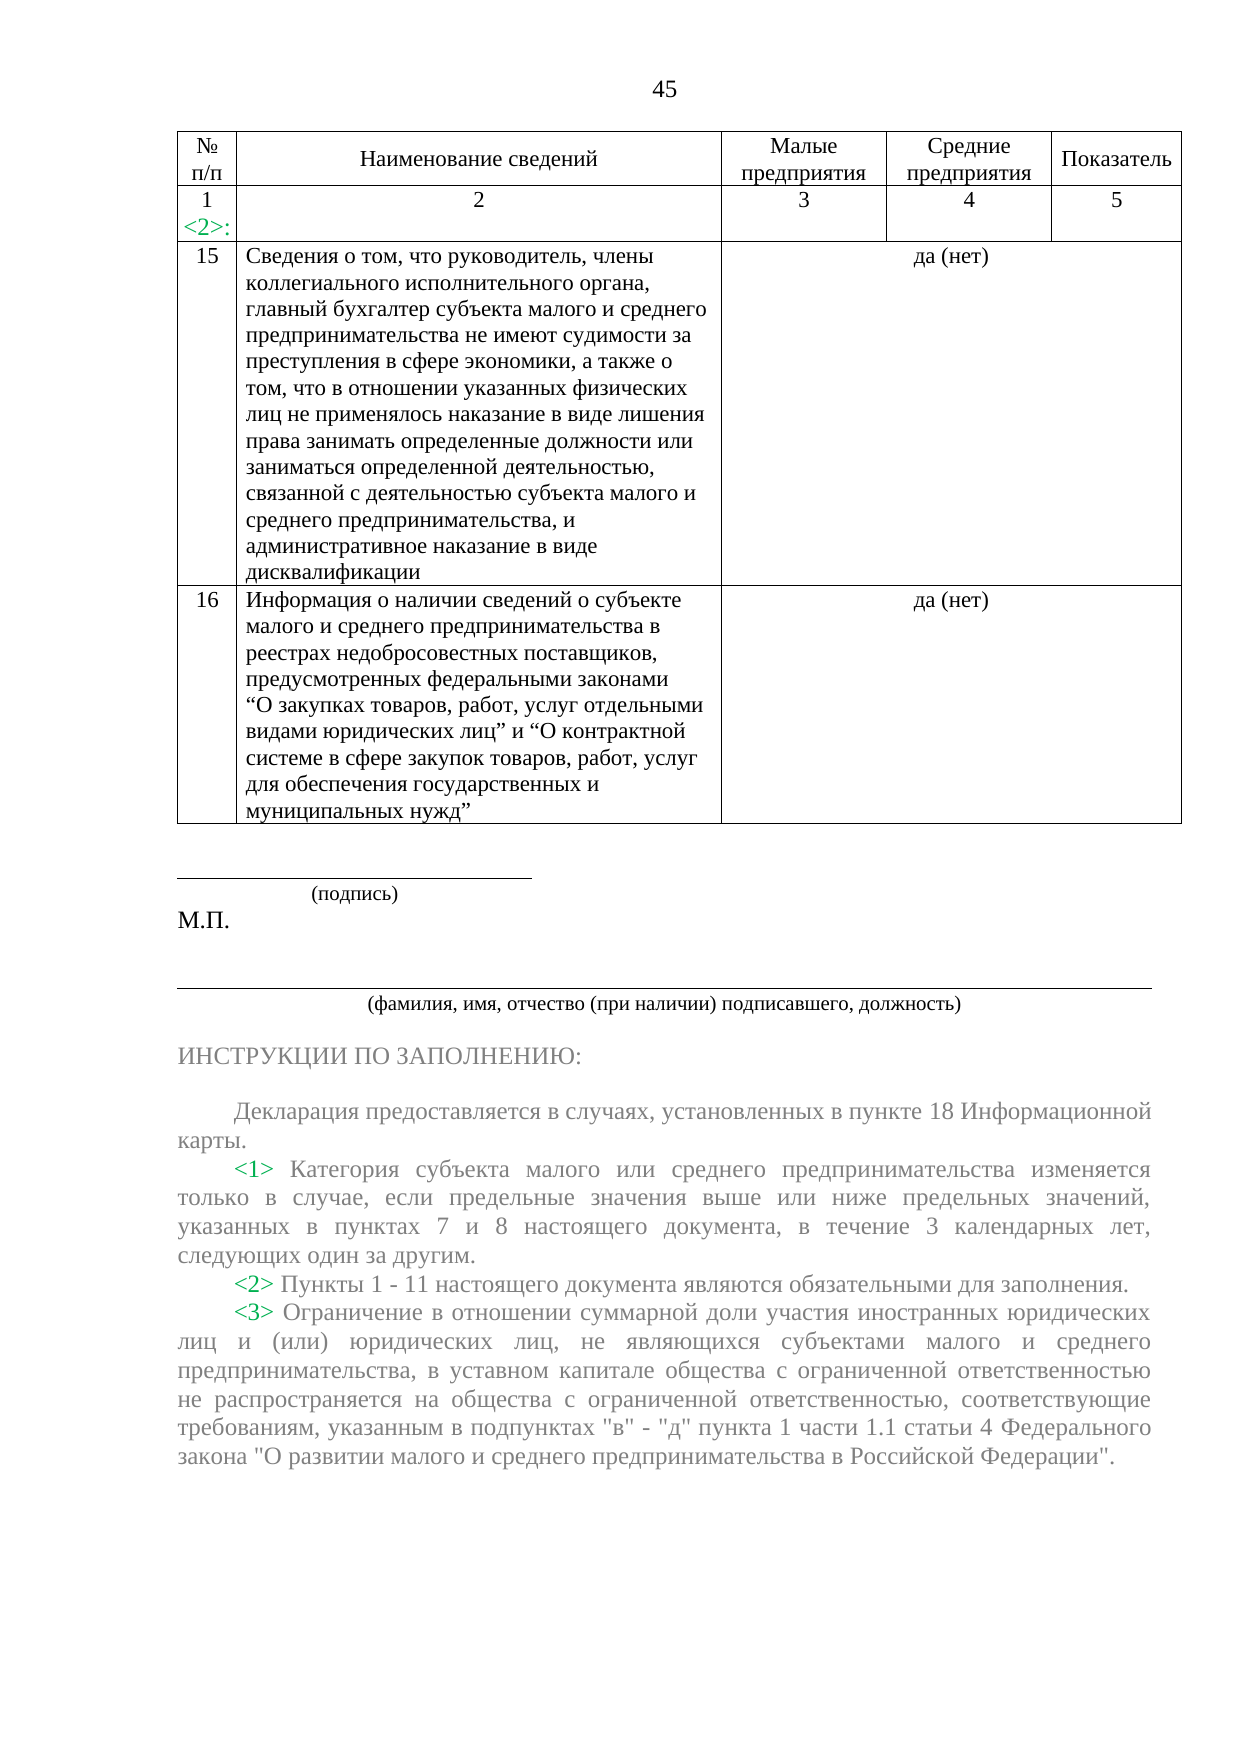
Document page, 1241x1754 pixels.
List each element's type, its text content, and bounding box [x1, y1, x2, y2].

table_header Малые предприятия [722, 132, 886, 185]
table_cell Информация о наличии сведений о субъекте малого и среднего предпринимательства в реестрах недобросовестных поставщиков, предусмотренных федеральными законами “О закупках товаров, работ, услуг отдельными видами юридических лиц” и “О контрактной системе в сфере закупок товаров, работ, услуг для обеспечения государственных и муниципальных нужд” [237, 586, 721, 823]
table_cell 1 <2>: [178, 186, 236, 241]
table_cell 3 [722, 186, 886, 241]
table_cell 16 [178, 586, 236, 823]
table_cell 4 [887, 186, 1051, 241]
text Декларация предоставляется в случаях, установленных в пункте 18 Информационной карты. [177, 1096, 1152, 1154]
table_cell 15 [178, 242, 236, 585]
table_cell 2 [237, 186, 721, 241]
table_header Наименование сведений [237, 132, 721, 185]
text <1> Категория субъекта малого или среднего предпринимательства изменяется только в случае, если предельные значения выше или ниже предельных значений, указанных в пунктах 7 и 8 настоящего документа, в течение 3 календарных лет, следующих один за другим. [177, 1154, 1152, 1269]
text <3> Ограничение в отношении суммарной доли участия иностранных юридических лиц и (или) юридических лиц, не являющихся субъектами малого и среднего предпринимательства, в уставном капитале общества с ограниченной ответственностью не распространяется на общества с ограниченной ответственностью, соответствующие требованиям, указанным в подпунктах "в" - "д" пункта 1 части 1.1 статьи 4 Федерального закона "О развитии малого и среднего предпринимательства в Российской Федерации". [177, 1297, 1152, 1470]
text (подпись) [177, 879, 532, 905]
table_header Показатель [1052, 132, 1181, 185]
text <2> Пункты 1 - 11 настоящего документа являются обязательными для заполнения. [177, 1269, 1152, 1297]
table_header № п/п [178, 132, 236, 185]
table_cell 5 [1052, 186, 1181, 241]
text М.П. [177, 905, 1152, 934]
table_cell да (нет) [722, 586, 1181, 823]
table_cell да (нет) [722, 242, 1181, 585]
table_header Средние предприятия [887, 132, 1051, 185]
text (фамилия, имя, отчество (при наличии) подписавшего, должность) [177, 989, 1152, 1015]
table_cell Сведения о том, что руководитель, члены коллегиального исполнительного органа, главный бухгалтер субъекта малого и среднего предпринимательства не имеют судимости за преступления в сфере экономики, а также о том, что в отношении указанных физических лиц не применялось наказание в виде лишения права занимать определенные должности или заниматься определенной деятельностью, связанной с деятельностью субъекта малого и среднего предпринимательства, и административное наказание в виде дисквалификации [237, 242, 721, 585]
text ИНСТРУКЦИИ ПО ЗАПОЛНЕНИЮ: [177, 1041, 1152, 1070]
